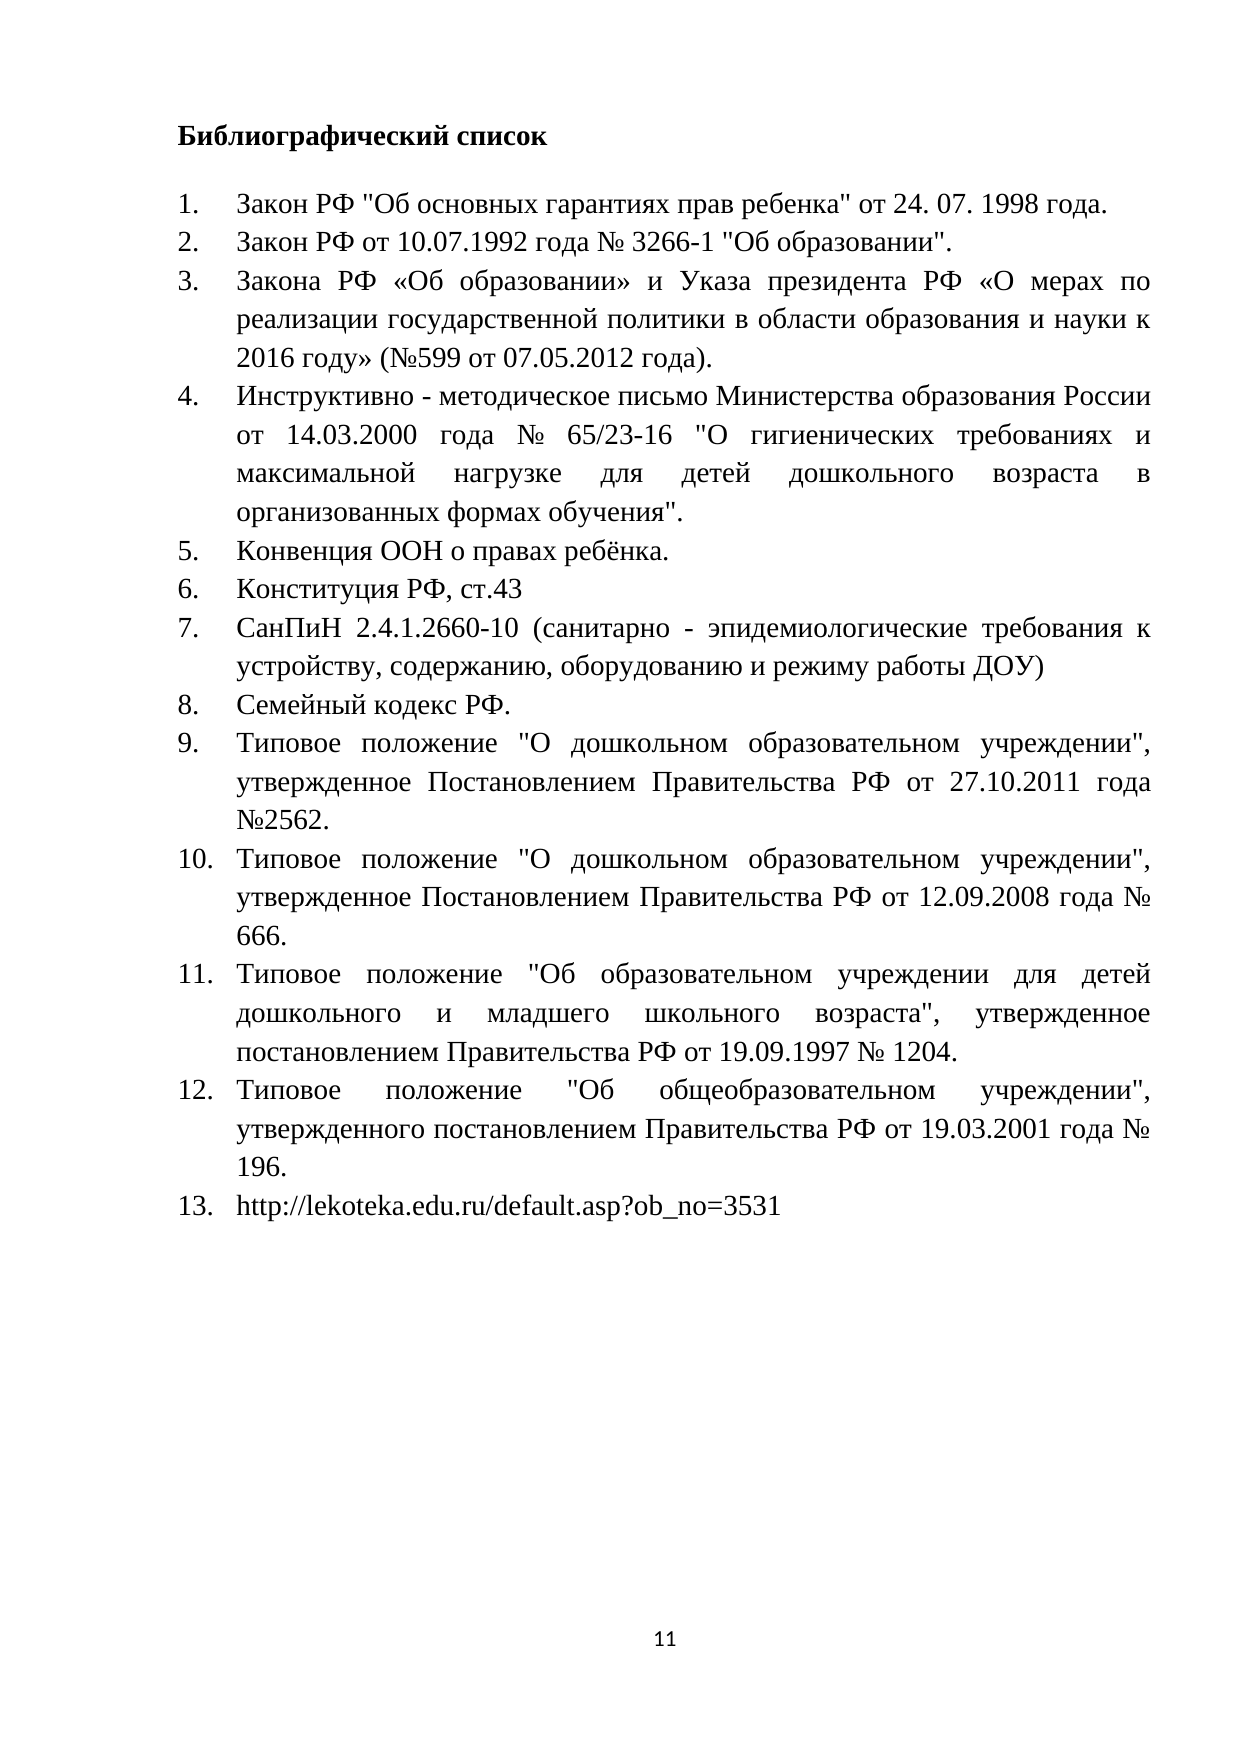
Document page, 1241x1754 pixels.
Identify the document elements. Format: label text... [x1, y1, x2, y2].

list Семейный кодекс РФ. [177, 687, 1152, 720]
text Библиографический список [177, 118, 1152, 152]
list Инструктивно - методическое письмо Министерства образования России от 14.03.2000 года № 65/23-16 "О гигиенических требованиях и максимальной нагрузке для детей дошкольного возраста в организованных формах обучения". [177, 378, 1152, 528]
list http://lekoteka.edu.ru/default.asp?ob_no=3531 [177, 1188, 1152, 1221]
list Закона РФ «Об образовании» и Указа президента РФ «О мерах по реализации государственной политики в области образования и науки к 2016 году» (№599 от 07.05.2012 года). [177, 263, 1152, 373]
list Конституция РФ, ст.43 [177, 571, 1152, 605]
list Закон РФ от 10.07.1992 года № 3266-1 "Об образовании". [177, 224, 1152, 258]
list Конвенция ООН о правах ребёнка. [177, 533, 1152, 566]
list Типовое положение "О дошкольном образовательном учреждении", утвержденное Постановлением Правительства РФ от 27.10.2011 года №2562. [177, 725, 1152, 836]
list СанПиН 2.4.1.2660-10 (санитарно - эпидемиологические требования к устройству, содержанию, оборудованию и режиму работы ДОУ) [177, 610, 1152, 682]
list Закон РФ "Об основных гарантиях прав ребенка" от 24. 07. 1998 года. [177, 186, 1152, 219]
list Типовое положение "О дошкольном образовательном учреждении", утвержденное Постановлением Правительства РФ от 12.09.2008 года № 666. [177, 841, 1152, 952]
list Типовое положение "Об общеобразовательном учреждении", утвержденного постановлением Правительства РФ от 19.03.2001 года № 196. [177, 1072, 1152, 1183]
list Типовое положение "Об образовательном учреждении для детей дошкольного и младшего школьного возраста", утвержденное постановлением Правительства РФ от 19.09.1997 № 1204. [177, 957, 1152, 1067]
